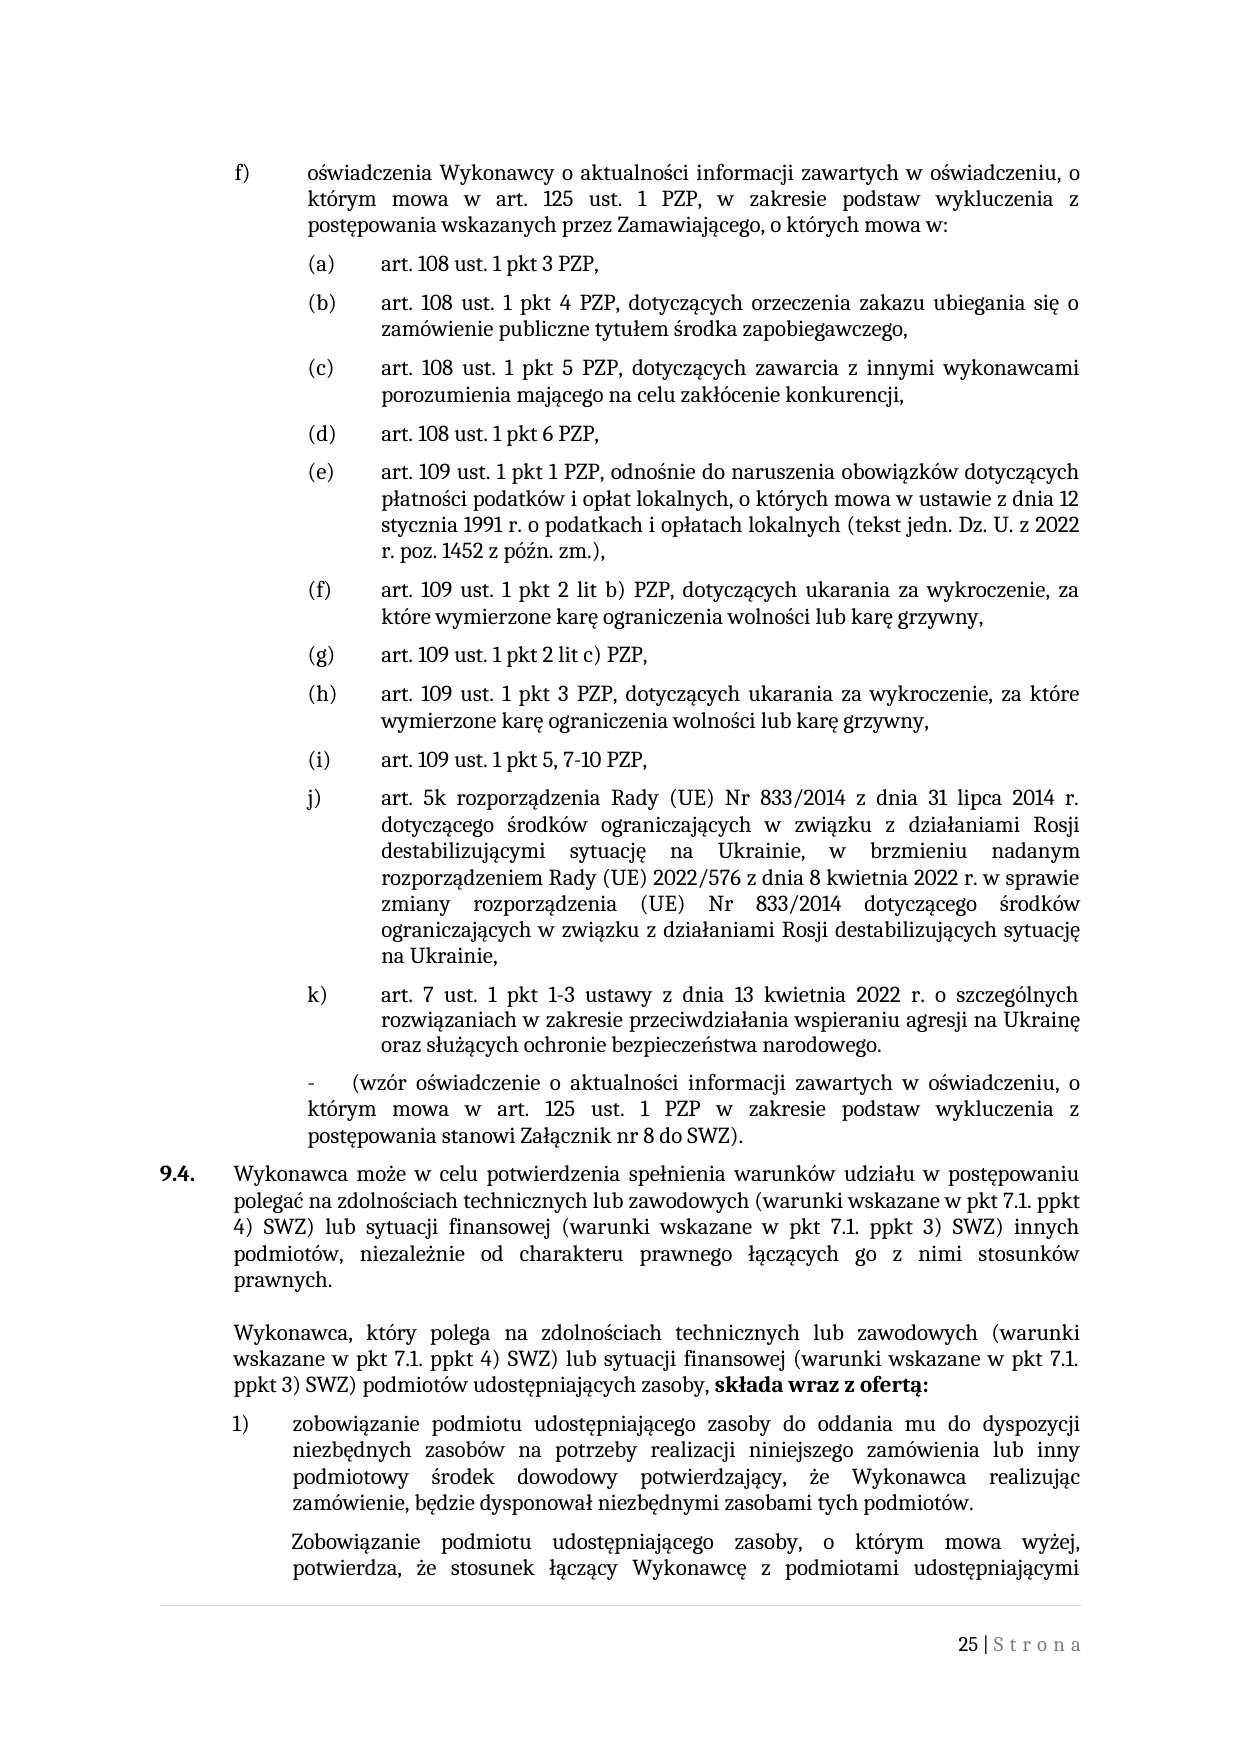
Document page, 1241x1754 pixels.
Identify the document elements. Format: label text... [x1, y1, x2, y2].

text 1) zobowiązanie podmiotu udostępniającego zasoby do oddania mu do dyspozycji niezbędnych zasobów na potrzeby realizacji niniejszego zamówienia lub inny podmiotowy środek dowodowy potwierdzający, że Wykonawca realizując zamówienie, będzie dysponował niezbędnymi zasobami tych podmiotów. [232, 1411, 1081, 1516]
list (d) art. 108 ust. 1 pkt 6 PZP, [307, 420, 1081, 447]
text k) art. 7 ust. 1 pkt 1-3 ustawy z dnia 13 kwietnia 2022 r. o szczególnych rozwiązaniach w zakresie przeciwdziałania wspieraniu agresji na Ukrainę oraz służących ochronie bezpieczeństwa narodowego. [307, 982, 1081, 1057]
list f) oświadczenia Wykonawcy o aktualności informacji zawartych w oświadczeniu, o którym mowa w art. 125 ust. 1 PZP, w zakresie podstaw wykluczenia z postępowania wskazanych przez Zamawiającego, o których mowa w: [234, 159, 1081, 238]
list (b) art. 108 ust. 1 pkt 4 PZP, dotyczących orzeczenia zakazu ubiegania się o zamówienie publiczne tytułem środka zapobiegawczego, [307, 290, 1081, 343]
list - (wzór oświadczenie o aktualności informacji zawartych w oświadczeniu, o którym mowa w art. 125 ust. 1 PZP w zakresie podstaw wykluczenia z postępowania stanowi Załącznik nr 8 do SWZ). [307, 1070, 1081, 1149]
list (a) art. 108 ust. 1 pkt 3 PZP, [307, 251, 1081, 277]
text 9.4. Wykonawca może w celu potwierdzenia spełnienia warunków udziału w postępowaniu polegać na zdolnościach technicznych lub zawodowych (warunki wskazane w pkt 7.1. ppkt 4) SWZ) lub sytuacji finansowej (warunki wskazane w pkt 7.1. ppkt 3) SWZ) innych podmiotów, niezależnie od charakteru prawnego łączących go z nimi stosunków prawnych. Wykonawca, który polega na zdolnościach technicznych lub zawodowych (warunki wskazane w pkt 7.1. ppkt 4) SWZ) lub sytuacji finansowej (warunki wskazane w pkt 7.1. ppkt 3) SWZ) podmiotów udostępniających zasoby, składa wraz z ofertą: [159, 1161, 1081, 1398]
list (i) art. 109 ust. 1 pkt 5, 7-10 PZP, [307, 746, 1081, 773]
list (c) art. 108 ust. 1 pkt 5 PZP, dotyczących zawarcia z innymi wykonawcami porozumienia mającego na celu zakłócenie konkurencji, [307, 355, 1081, 408]
list (h) art. 109 ust. 1 pkt 3 PZP, dotyczących ukarania za wykroczenie, za które wymierzone karę ograniczenia wolności lub karę grzywny, [307, 681, 1081, 734]
list (g) art. 109 ust. 1 pkt 2 lit c) PZP, [307, 642, 1081, 669]
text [291, 1529, 1081, 1582]
list (f) art. 109 ust. 1 pkt 2 lit b) PZP, dotyczących ukarania za wykroczenie, za które wymierzone karę ograniczenia wolności lub karę grzywny, [307, 577, 1081, 630]
list (e) art. 109 ust. 1 pkt 1 PZP, odnośnie do naruszenia obowiązków dotyczących płatności podatków i opłat lokalnych, o których mowa w ustawie z dnia 12 stycznia 1991 r. o podatkach i opłatach lokalnych (tekst jedn. Dz. U. z 2022 r. poz. 1452 z późn. zm.), [307, 459, 1081, 564]
list j) art. 5k rozporządzenia Rady (UE) Nr 833/2014 z dnia 31 lipca 2014 r. dotyczącego środków ograniczających w związku z działaniami Rosji destabilizującymi sytuację na Ukrainie, w brzmieniu nadanym rozporządzeniem Rady (UE) 2022/576 z dnia 8 kwietnia 2022 r. w sprawie zmiany rozporządzenia (UE) Nr 833/2014 dotyczącego środków ograniczających w związku z działaniami Rosji destabilizujących sytuację na Ukrainie, [307, 785, 1081, 970]
